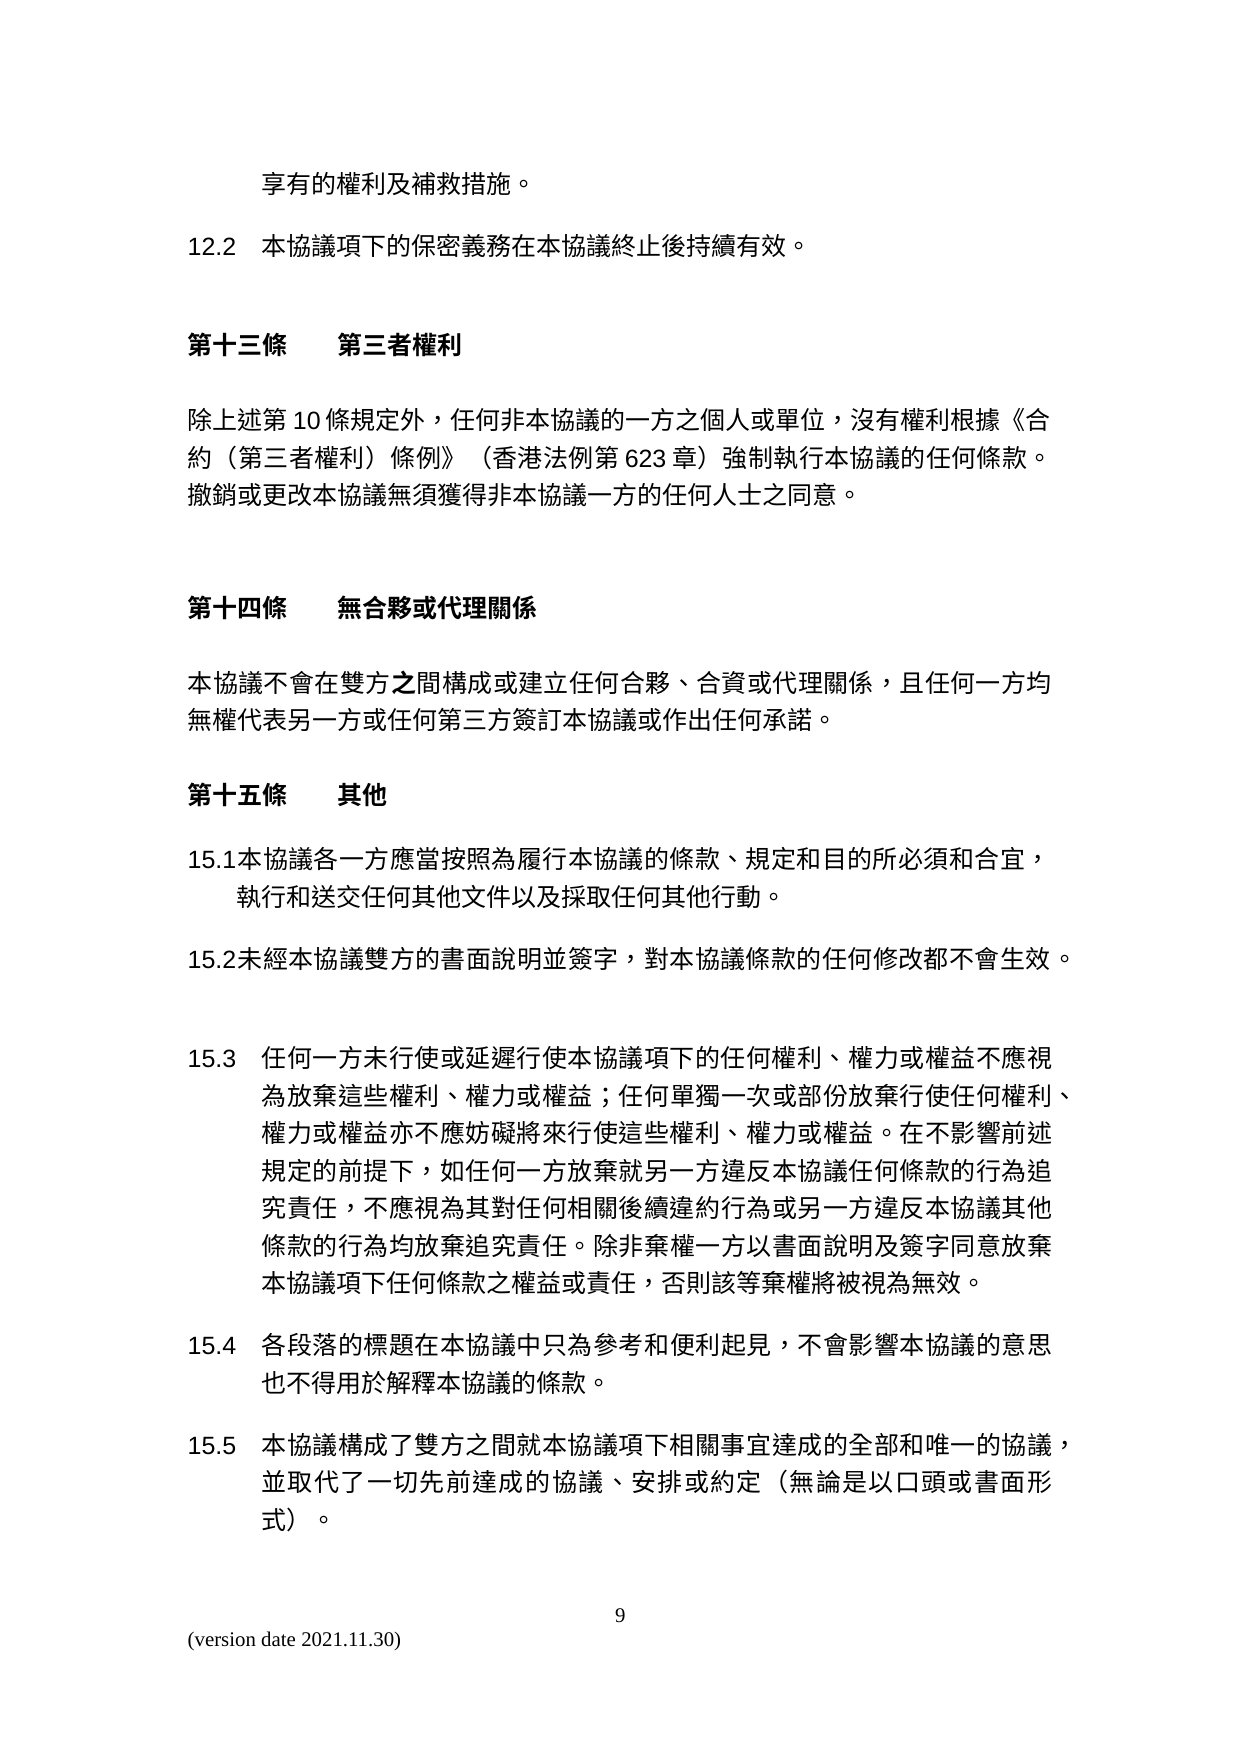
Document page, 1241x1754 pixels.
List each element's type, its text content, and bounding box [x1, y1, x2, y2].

text 第十四條 無合夥或代理關係 [187, 588, 1053, 625]
list 本協議構成了雙方之間就本協議項下相關事宜達成的全部和唯一的協議，並取代了一切先前達成的協議、安排或約定（無論是以口頭或書面形式）。 [187, 1425, 1053, 1537]
list 本協議項下的保密義務在本協議終止後持續有效。 [187, 226, 1053, 263]
text 本協議不會在雙方之間構成或建立任何合夥、合資或代理關係，且任何一方均無權代表另一方或任何第三方簽訂本協議或作出任何承諾。 [187, 663, 1053, 738]
text 第十三條 第三者權利 [187, 325, 1053, 363]
list 未經本協議雙方的書面說明並簽字，對本協議條款的任何修改都不會生效。 [187, 939, 1053, 1014]
text 除上述第10條規定外，任何非本協議的一方之個人或單位，沒有權利根據《合約（第三者權利）條例》（香港法例第623章）強制執行本協議的任何條款。撤銷或更改本協議無須獲得非本協議一方的任何人士之同意。 [40, 400, 1053, 513]
text 第十五條 其他 [187, 775, 1053, 813]
list 本協議各一方應當按照為履行本協議的條款、規定和目的所必須和合宜，執行和送交任何其他文件以及採取任何其他行動。 [187, 839, 1053, 914]
list 任何一方未行使或延遲行使本協議項下的任何權利、權力或權益不應視為放棄這些權利、權力或權益；任何單獨一次或部份放棄行使任何權利、權力或權益亦不應妨礙將來行使這些權利、權力或權益。在不影響前述規定的前提下，如任何一方放棄就另一方違反本協議任何條款的行為追究責任，不應視為其對任何相關後續違約行為或另一方違反本協議其他條款的行為均放棄追究責任。除非棄權一方以書面說明及簽字同意放棄本協議項下任何條款之權益或責任，否則該等棄權將被視為無效。 [187, 1038, 1053, 1301]
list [187, 164, 1053, 201]
list 各段落的標題在本協議中只為參考和便利起見，不會影響本協議的意思也不得用於解釋本協議的條款。 [187, 1325, 1053, 1400]
